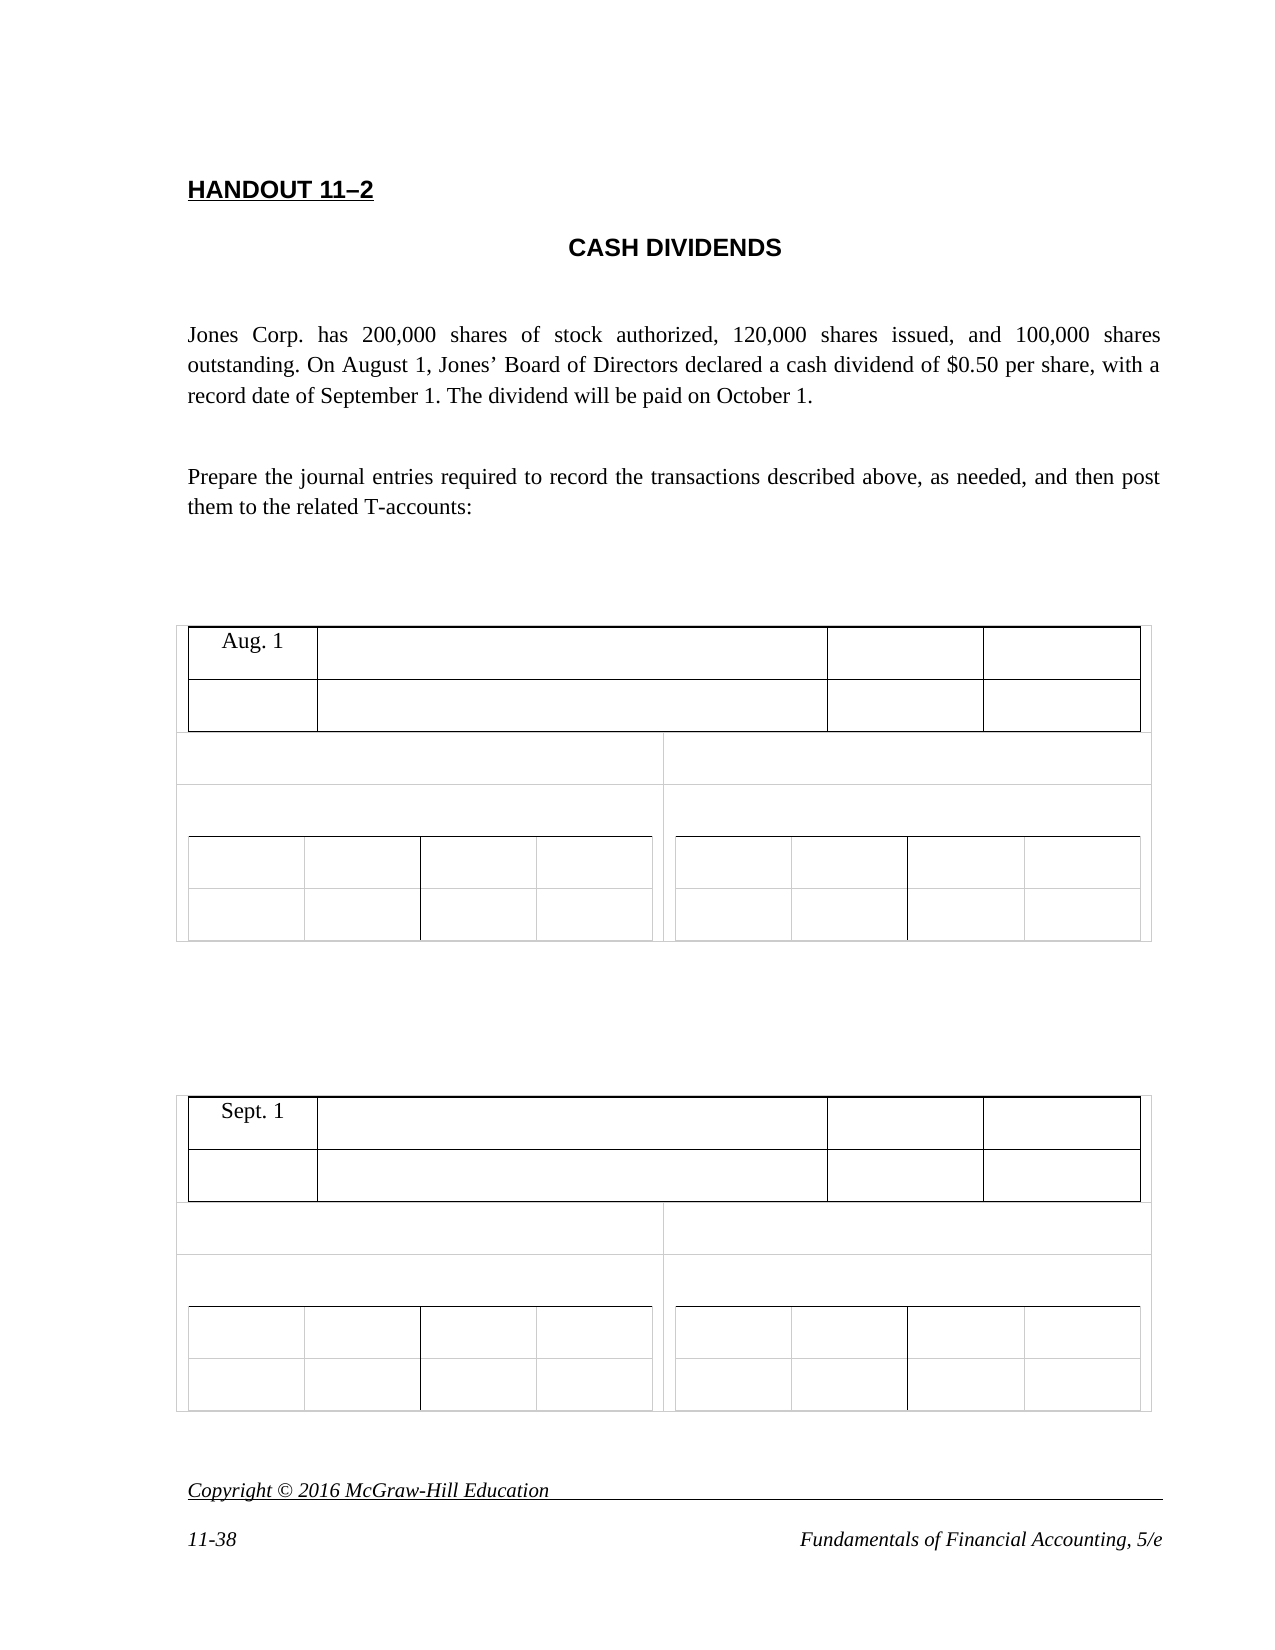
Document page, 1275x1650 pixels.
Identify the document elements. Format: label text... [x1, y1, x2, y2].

table_cell [177, 733, 663, 784]
table_header [318, 680, 827, 731]
table_cell [177, 785, 663, 941]
text Jones Corp. has 200,000 shares of stock authorized, 120,000 shares issued, and 100,000 shares outstanding. On August 1, Jones’ Board of Directors declared a cash dividend of $0.50 per share, with a record date of September 1. The dividend will be paid on October 1. [187, 321, 1162, 408]
table_cell [664, 1203, 1151, 1254]
table_header [828, 1098, 983, 1149]
table_cell [664, 1255, 1151, 1411]
table_header [984, 1098, 1140, 1149]
table_header [318, 1098, 827, 1149]
table_header [984, 628, 1140, 679]
table_header [189, 1098, 317, 1149]
table_cell [664, 785, 1151, 941]
table_cell [177, 1203, 663, 1254]
subtitle HANDOUT 11–2 [187, 175, 1162, 204]
table_cell [664, 733, 1151, 784]
table_header [828, 1150, 983, 1201]
subtitle CASH DIVIDENDS [187, 233, 1162, 262]
table_header [1141, 626, 1151, 732]
table_header [318, 628, 827, 679]
table_header [189, 680, 317, 731]
table_header [984, 1150, 1140, 1201]
table_header [828, 628, 983, 679]
table_cell [177, 1255, 663, 1411]
table_header [828, 680, 983, 731]
table_header [189, 1150, 317, 1201]
table_header [177, 1096, 188, 1202]
table_header [1141, 1096, 1151, 1202]
text Prepare the journal entries required to record the transactions described above, as needed, and then post them to the related T-accounts: [187, 463, 1162, 519]
table_header [984, 680, 1140, 731]
table_header [189, 628, 317, 679]
table_header [177, 626, 188, 732]
table_header [318, 1150, 827, 1201]
